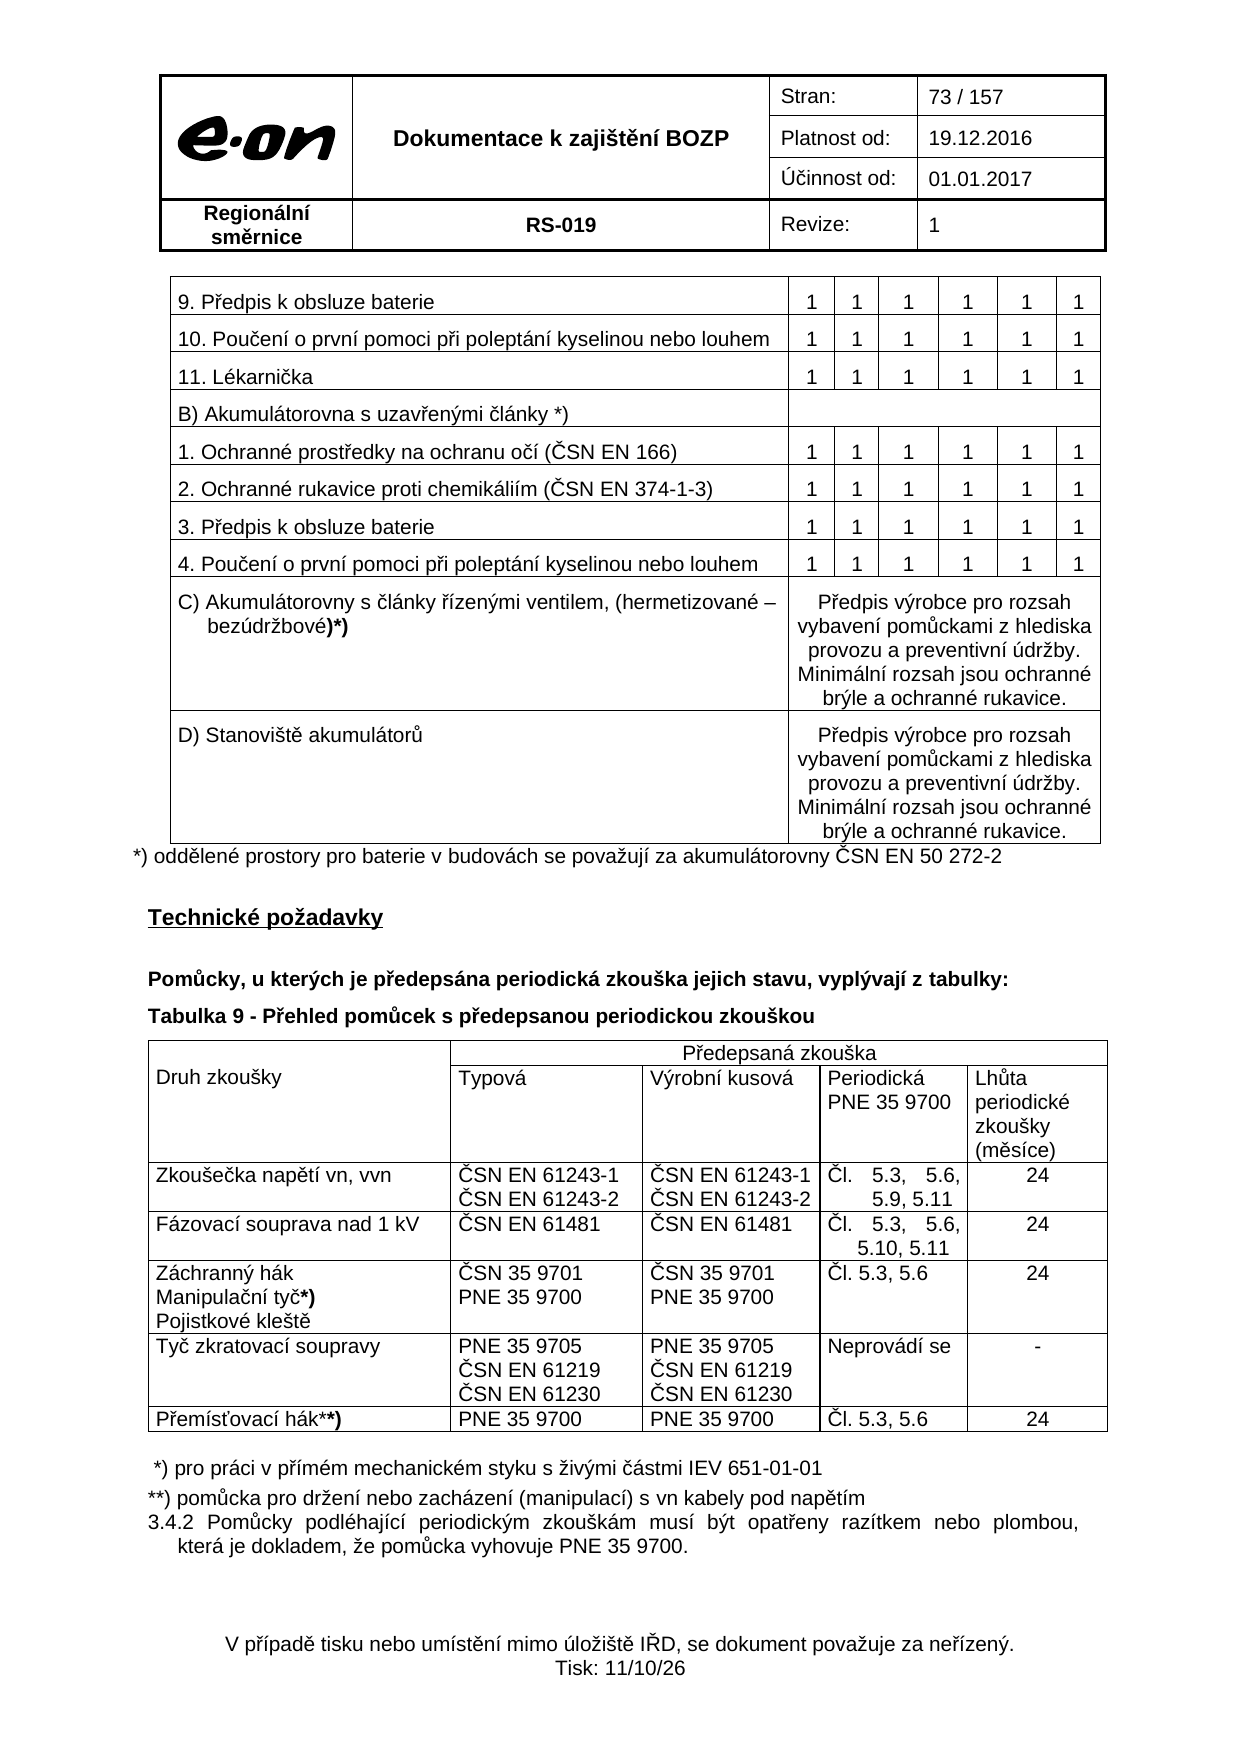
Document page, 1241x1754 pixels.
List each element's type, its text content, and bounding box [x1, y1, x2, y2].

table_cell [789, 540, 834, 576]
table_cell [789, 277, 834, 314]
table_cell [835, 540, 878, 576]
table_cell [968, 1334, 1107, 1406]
text *) oddělené prostory pro baterie v budovách se považují za akumulátorovny ČSN EN 50 272-2 [133, 844, 1092, 868]
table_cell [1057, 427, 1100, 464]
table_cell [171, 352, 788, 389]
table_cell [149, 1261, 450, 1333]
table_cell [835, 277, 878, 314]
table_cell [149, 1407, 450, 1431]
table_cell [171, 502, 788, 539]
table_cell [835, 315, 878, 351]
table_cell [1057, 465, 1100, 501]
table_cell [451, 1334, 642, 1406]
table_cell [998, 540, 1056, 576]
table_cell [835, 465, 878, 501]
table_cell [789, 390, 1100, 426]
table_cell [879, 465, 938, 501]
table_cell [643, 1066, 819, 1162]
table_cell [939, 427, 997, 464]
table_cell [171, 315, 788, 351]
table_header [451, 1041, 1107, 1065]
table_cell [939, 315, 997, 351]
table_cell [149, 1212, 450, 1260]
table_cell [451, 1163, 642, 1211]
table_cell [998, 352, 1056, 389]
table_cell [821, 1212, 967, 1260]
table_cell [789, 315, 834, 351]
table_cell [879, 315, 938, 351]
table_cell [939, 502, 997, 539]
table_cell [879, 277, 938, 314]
text 3.4.2 Pomůcky podléhající periodickým zkouškám musí být opatřeny razítkem nebo plombou, která je dokladem, že pomůcka vyhovuje PNE 35 9700. [148, 1510, 1092, 1558]
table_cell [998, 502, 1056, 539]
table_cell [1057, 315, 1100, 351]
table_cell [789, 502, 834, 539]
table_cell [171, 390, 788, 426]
text **) pomůcka pro držení nebo zacházení (manipulací) s vn kabely pod napětím [148, 1486, 1092, 1510]
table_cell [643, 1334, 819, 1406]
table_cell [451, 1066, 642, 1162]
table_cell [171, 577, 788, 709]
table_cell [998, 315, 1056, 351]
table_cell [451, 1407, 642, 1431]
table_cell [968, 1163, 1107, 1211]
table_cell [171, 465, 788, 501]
text Pomůcky, u kterých je předepsána periodická zkouška jejich stavu, vyplývají z tabulky: [148, 967, 1092, 991]
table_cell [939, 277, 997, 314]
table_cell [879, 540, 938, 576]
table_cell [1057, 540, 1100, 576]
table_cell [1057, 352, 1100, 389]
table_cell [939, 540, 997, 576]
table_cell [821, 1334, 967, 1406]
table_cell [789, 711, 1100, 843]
title Technické požadavky [148, 904, 1092, 931]
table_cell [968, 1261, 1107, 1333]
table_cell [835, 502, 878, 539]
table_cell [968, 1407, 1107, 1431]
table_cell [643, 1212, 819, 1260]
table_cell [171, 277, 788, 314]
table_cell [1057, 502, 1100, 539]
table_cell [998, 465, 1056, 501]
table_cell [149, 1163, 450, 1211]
text *) pro práci v přímém mechanickém styku s živými částmi IEV 651-01-01 [148, 1456, 1092, 1479]
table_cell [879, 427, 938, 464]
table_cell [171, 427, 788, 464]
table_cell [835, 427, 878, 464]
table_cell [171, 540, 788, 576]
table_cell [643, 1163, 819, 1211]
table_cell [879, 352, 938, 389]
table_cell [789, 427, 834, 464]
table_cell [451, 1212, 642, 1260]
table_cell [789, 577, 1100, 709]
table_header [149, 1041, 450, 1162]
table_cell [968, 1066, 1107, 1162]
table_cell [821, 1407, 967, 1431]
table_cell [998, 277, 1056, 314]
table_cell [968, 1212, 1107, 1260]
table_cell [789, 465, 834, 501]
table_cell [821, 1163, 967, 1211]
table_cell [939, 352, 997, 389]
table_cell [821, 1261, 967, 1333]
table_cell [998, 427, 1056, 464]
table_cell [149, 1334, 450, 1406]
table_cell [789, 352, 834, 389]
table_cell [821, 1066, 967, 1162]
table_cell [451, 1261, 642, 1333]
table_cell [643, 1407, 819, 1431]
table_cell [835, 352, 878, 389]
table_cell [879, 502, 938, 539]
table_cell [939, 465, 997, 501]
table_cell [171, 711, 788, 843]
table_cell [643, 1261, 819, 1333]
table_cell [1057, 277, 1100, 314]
